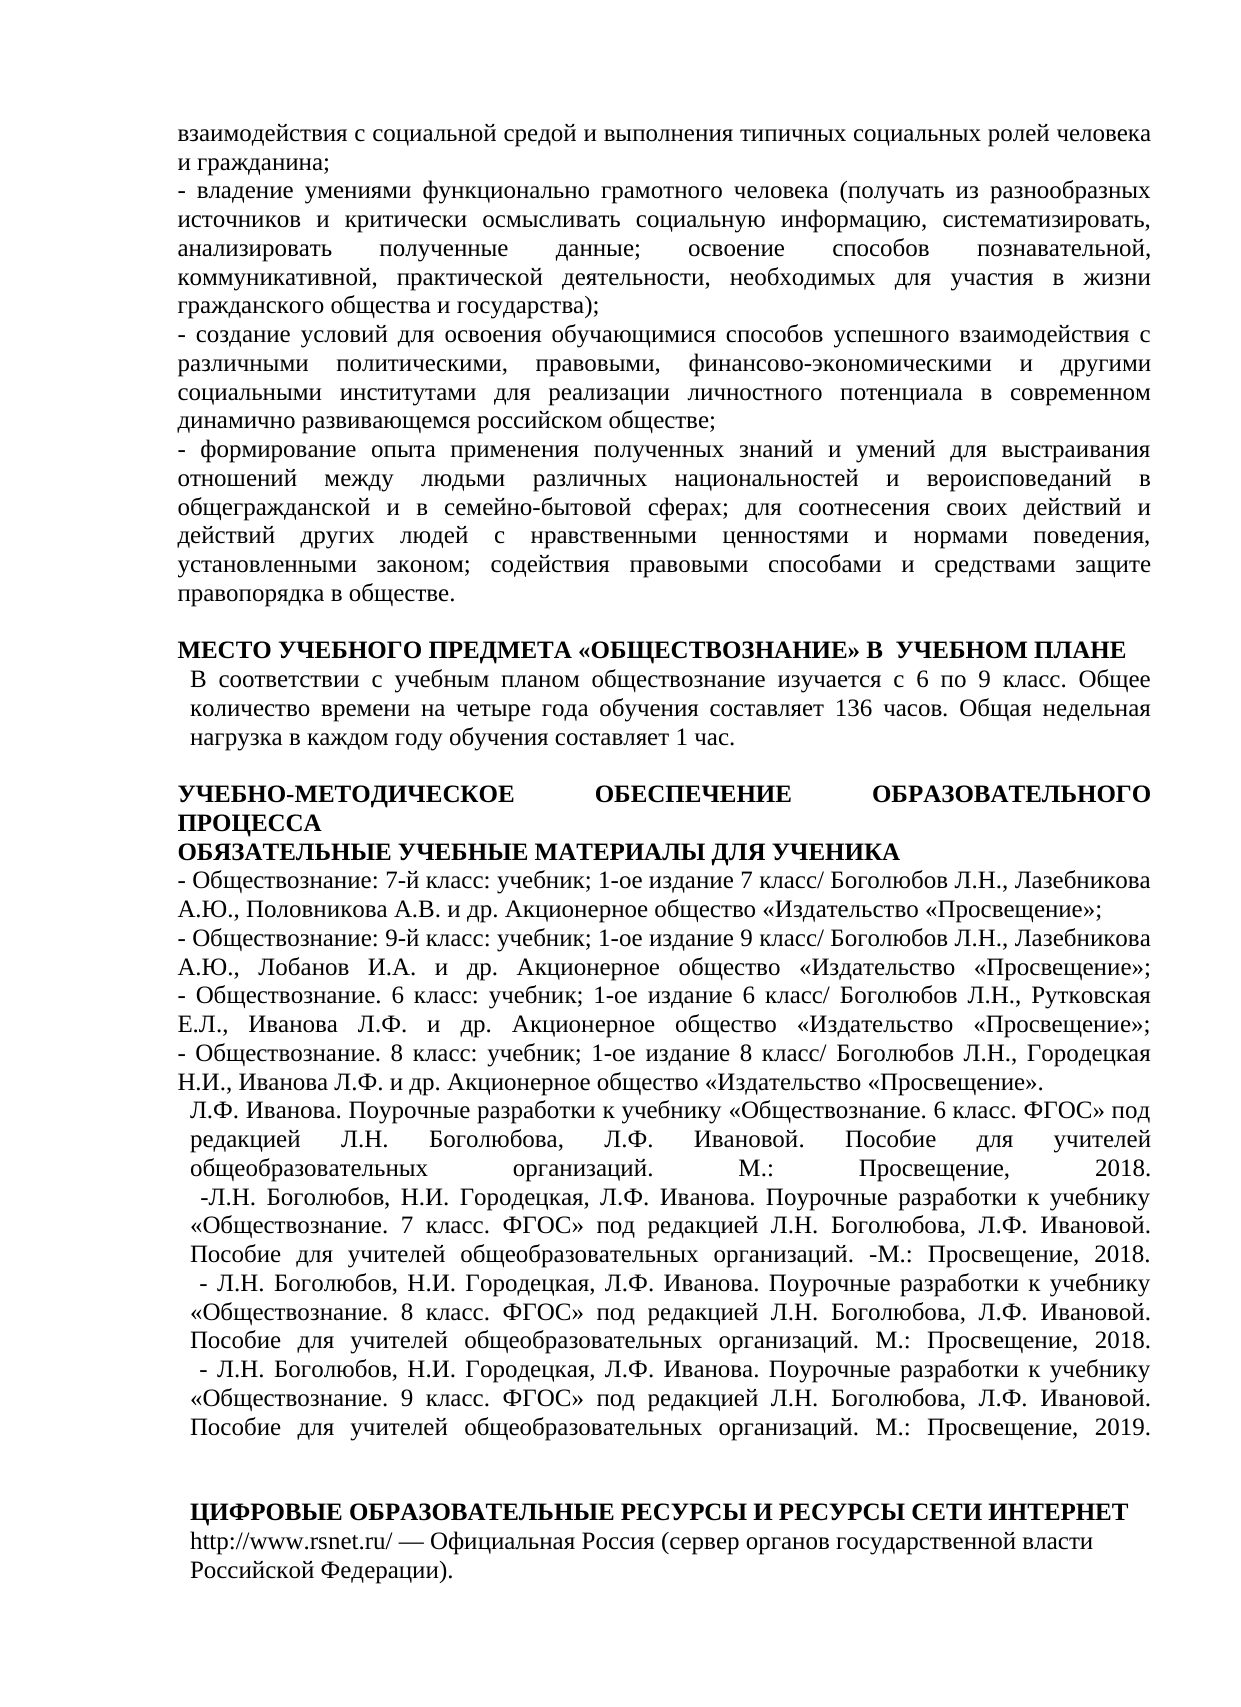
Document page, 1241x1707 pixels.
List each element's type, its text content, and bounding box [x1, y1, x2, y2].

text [177, 118, 1152, 176]
text - создание условий для освоения обучающимися способов успешного взаимодействия с различными политическими, правовыми, финансово-экономическими и другими социальными институтами для реализации личностного потенциала в современном динамично развивающемся российском обществе; [177, 319, 1152, 434]
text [190, 1526, 1152, 1584]
text В соответствии с учебным планом обществознание изучается с 6 по 9 класс. Общее количество времени на четыре года обучения составляет 136 часов. Общая недельная нагрузка в каждом году обучения составляет 1 час. [190, 664, 1152, 751]
text Л.Ф. Иванова. Поурочные разработки к учебнику «Обществознание. 6 класс. ФГОС» под редакцией Л.Н. Боголюбова, Л.Ф. Ивановой. Пособие для учителей общеобразовательных организаций. М.: Просвещение, 2018. -Л.Н. Боголюбов, Н.И. Городецкая, Л.Ф. Иванова. Поурочные разработки к учебнику «Обществознание. 7 класс. ФГОС» под редакцией Л.Н. Боголюбова, Л.Ф. Ивановой. Пособие для учителей общеобразовательных организаций. -М.: Просвещение, 2018. - Л.Н. Боголюбов, Н.И. Городецкая, Л.Ф. Иванова. Поурочные разработки к учебнику «Обществознание. 8 класс. ФГОС» под редакцией Л.Н. Боголюбова, Л.Ф. Ивановой. Пособие для учителей общеобразовательных организаций. М.: Просвещение, 2018. - Л.Н. Боголюбов, Н.И. Городецкая, Л.Ф. Иванова. Поурочные разработки к учебнику «Обществознание. 9 класс. ФГОС» под редакцией Л.Н. Боголюбова, Л.Ф. Ивановой. Пособие для учителей общеобразовательных организаций. М.: Просвещение, 2019. [190, 1096, 1152, 1469]
subtitle МЕСТО УЧЕБНОГО ПРЕДМЕТА «ОБЩЕСТВОЗНАНИЕ» В УЧЕБНОМ ПЛАНЕ [177, 636, 1152, 664]
text - владение умениями функционально грамотного человека (получать из разнообразных источников и критически осмысливать социальную информацию, систематизировать, анализировать полученные данные; освоение способов познавательной, коммуникативной, практической деятельности, необходимых для участия в жизни гражданского общества и государства); [177, 176, 1152, 319]
text ЦИФРОВЫЕ ОБРАЗОВАТЕЛЬНЫЕ РЕСУРСЫ И РЕСУРСЫ СЕТИ ИНТЕРНЕТ [190, 1497, 1152, 1526]
text УЧЕБНО-МЕТОДИЧЕСКОЕ ОБЕСПЕЧЕНИЕ ОБРАЗОВАТЕЛЬНОГО ПРОЦЕССА [177, 779, 1152, 837]
text - формирование опыта применения полученных знаний и умений для выстраивания отношений между людьми различных национальностей и вероисповеданий в общегражданской и в семейно-бытовой сферах; для соотнесения своих действий и действий других людей с нравственными ценностями и нормами поведения, установленными законом; содействия правовыми способами и средствами защите правопорядка в обществе. [177, 434, 1152, 607]
text ОБЯЗАТЕЛЬНЫЕ УЧЕБНЫЕ МАТЕРИАЛЫ ДЛЯ УЧЕНИКА [177, 837, 1152, 866]
text - Обществознание: 9-й класс: учебник; 1-ое издание 9 класс/ Боголюбов Л.Н., Лазебникова А.Ю., Лобанов И.А. и др. Акционерное общество «Издательство «Просвещение»; - Обществознание. 6 класс: учебник; 1-ое издание 6 класс/ Боголюбов Л.Н., Рутковская Е.Л., Иванова Л.Ф. и др. Акционерное общество «Издательство «Просвещение»; - Обществознание. 8 класс: учебник; 1-ое издание 8 класс/ Боголюбов Л.Н., Городецкая Н.И., Иванова Л.Ф. и др. Акционерное общество «Издательство «Просвещение». [177, 923, 1152, 1096]
text - Обществознание: 7-й класс: учебник; 1-ое издание 7 класс/ Боголюбов Л.Н., Лазебникова А.Ю., Половникова А.В. и др. Акционерное общество «Издательство «Просвещение»; [177, 866, 1152, 923]
